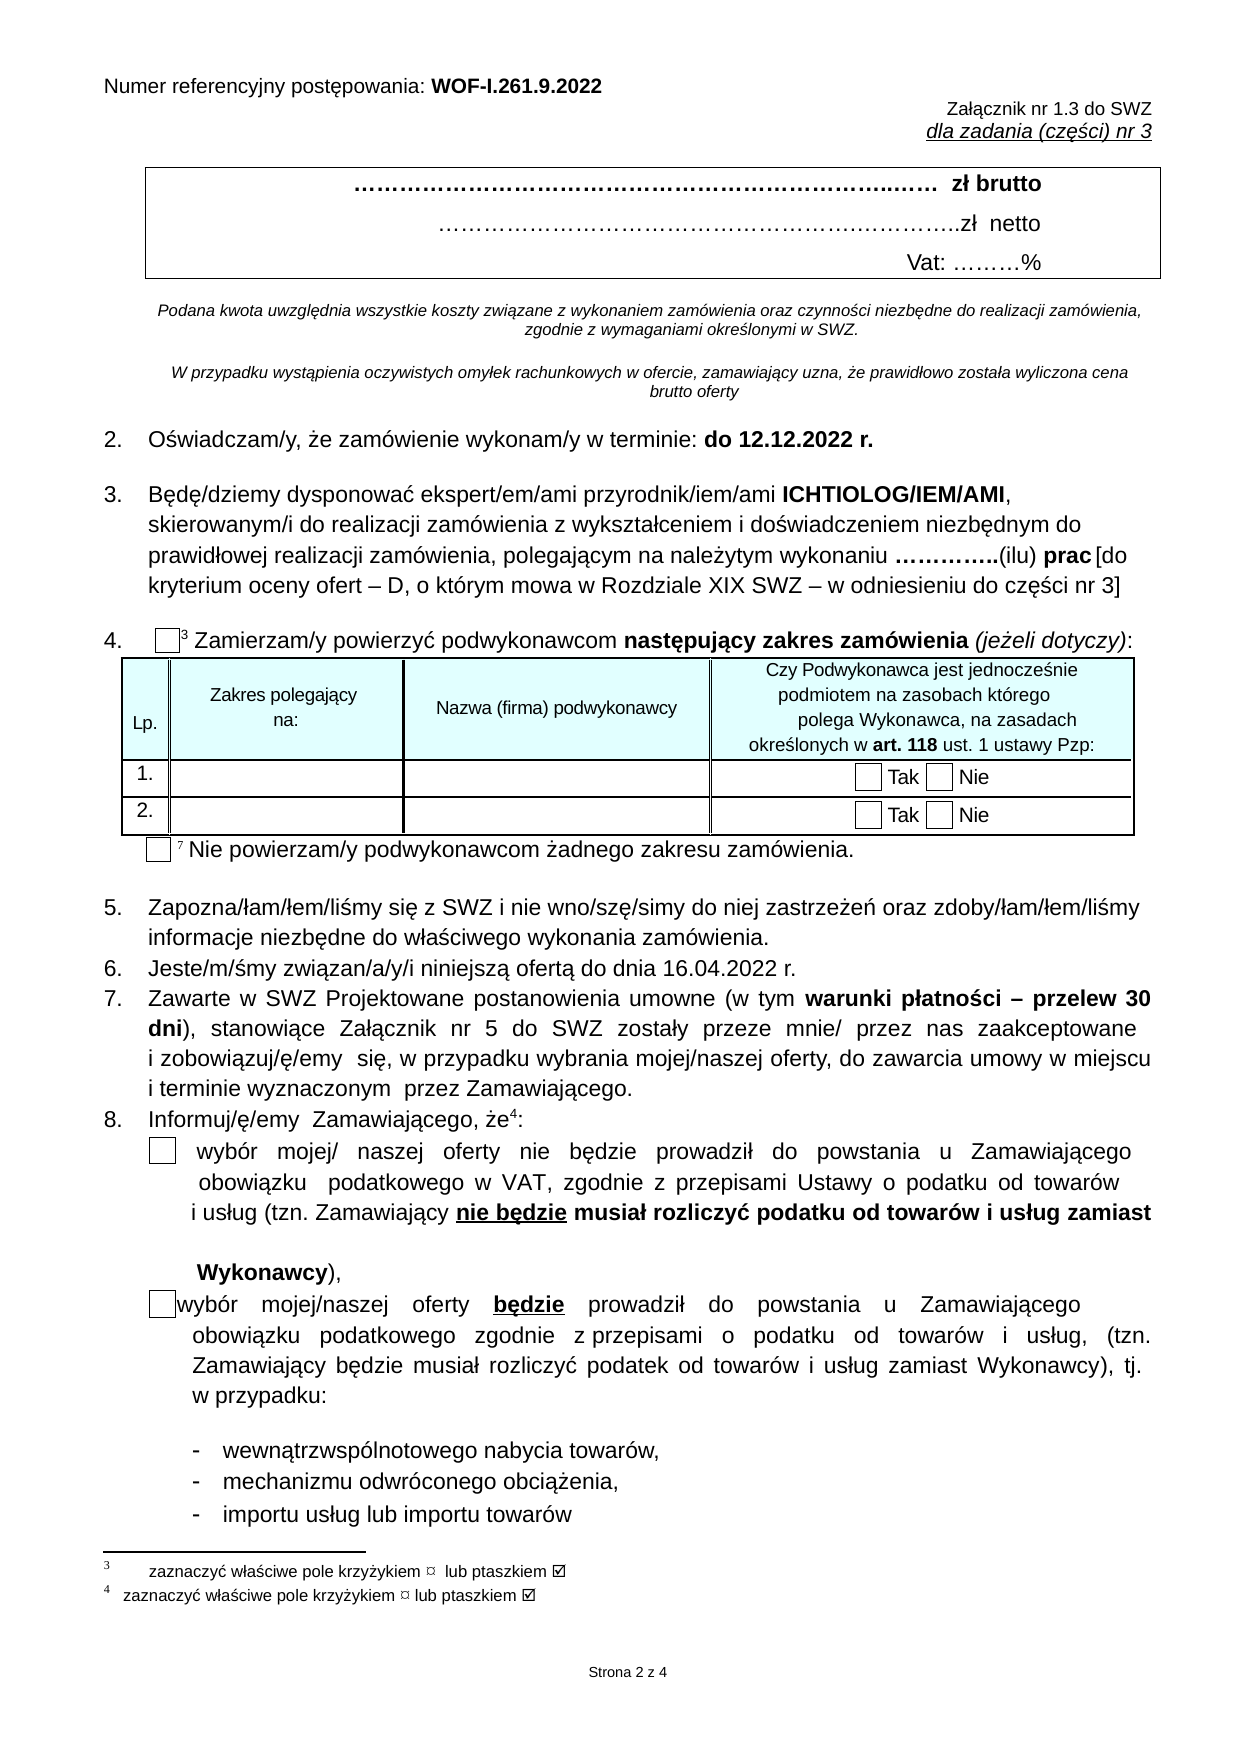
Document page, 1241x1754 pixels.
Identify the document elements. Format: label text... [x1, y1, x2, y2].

table_header Nazwa (firma) podwykonawcy [405, 659, 709, 759]
list Zamierzam/y powierzyć podwykonawcom następujący zakres zamówienia (jeżeli dotyczy): [103, 627, 1152, 653]
list Będę/dziemy dysponować ekspert/em/ami przyrodnik/iem/ami ICHTIOLOG/IEM/AMI, skierowanym/i do realizacji zamówienia z wykształceniem i doświadczeniem niezbędnym do prawidłowej realizacji zamówienia, polegającym na należytym wykonaniu …………..(ilu) prac [do kryterium oceny ofert – D, o którym mowa w Rozdziale XIX SWZ – w odniesieniu do części nr 3] [103, 481, 1152, 598]
table_cell 2. [123, 798, 169, 834]
list Oświadczam/y, że zamówienie wykonam/y w terminie: do 12.12.2022 r. [74, 426, 1152, 452]
table_header Czy Podwykonawca jest jednocześnie podmiotem na zasobach którego polega Wykonawca, na zasadach określonych w art. 118 ust. 1 ustawy Pzp: [712, 659, 1133, 759]
table_cell Tak Nie [710, 796, 1133, 834]
list importu usług lub importu towarów [192, 1501, 1122, 1527]
list Zawarte w SWZ Projektowane postanowienia umowne (w tym warunki płatności – przelew 30 dni), stanowiące Załącznik nr 5 do SWZ zostały przeze mnie/ przez nas zaakceptowane i zobowiązuj/ę/emy się, w przypadku wybrania mojej/naszej oferty, do zawarcia umowy w miejscu i terminie wyznaczonym przez Zamawiającego. [103, 985, 1152, 1102]
text wybór mojej/ naszej oferty nie będzie prowadził do powstania u Zamawiającego obowiązku podatkowego w VAT, zgodnie z przepisami Ustawy o podatku od towarów i usług (tzn. Zamawiający nie będzie musiał rozliczyć podatku od towarów i usług zamiast Wykonawcy), [148, 1136, 1152, 1285]
text Podana kwota uwzględnia wszystkie koszty związane z wykonaniem zamówienia oraz czynności niezbędne do realizacji zamówienia, zgodnie z wymaganiami określonymi w SWZ. [148, 300, 1152, 363]
table_header Lp. [123, 659, 168, 759]
list mechanizmu odwróconego obciążenia, [192, 1468, 1152, 1494]
text W przypadku wystąpienia oczywistych omyłek rachunkowych w ofercie, zamawiający uzna, że prawidłowo została wyliczona cena brutto oferty [148, 363, 1152, 401]
text 7 Nie powierzam/y podwykonawcom żadnego zakresu zamówienia. [59, 836, 1226, 863]
table_cell [171, 761, 402, 796]
table_cell [405, 761, 709, 796]
table_header Zakres polegający na: [171, 659, 403, 759]
table_cell [169, 798, 403, 834]
list Jeste/m/śmy związan/a/y/i niniejszą ofertą do dnia 16.04.2022 r. [103, 954, 1152, 981]
text wybór mojej/naszej oferty będzie prowadził do powstania u Zamawiającego obowiązku podatkowego zgodnie z przepisami o podatku od towarów i usług, (tzn. Zamawiający będzie musiał rozliczyć podatek od towarów i usług zamiast Wykonawcy), tj. w przypadku: [148, 1289, 1152, 1409]
list Informuj/ę/emy Zamawiającego, że: [103, 1106, 1152, 1132]
table_cell Tak Nie [712, 759, 1133, 796]
list Zapozna/łam/łem/liśmy się z SWZ i nie wno/szę/simy do niej zastrzeżeń oraz zdoby/łam/łem/liśmy informacje niezbędne do właściwego wykonania zamówienia. [103, 894, 1152, 951]
table_cell 1. [123, 761, 168, 796]
list wewnątrzwspólnotowego nabycia towarów, [192, 1437, 1152, 1464]
table_cell [403, 798, 710, 834]
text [146, 168, 1160, 278]
